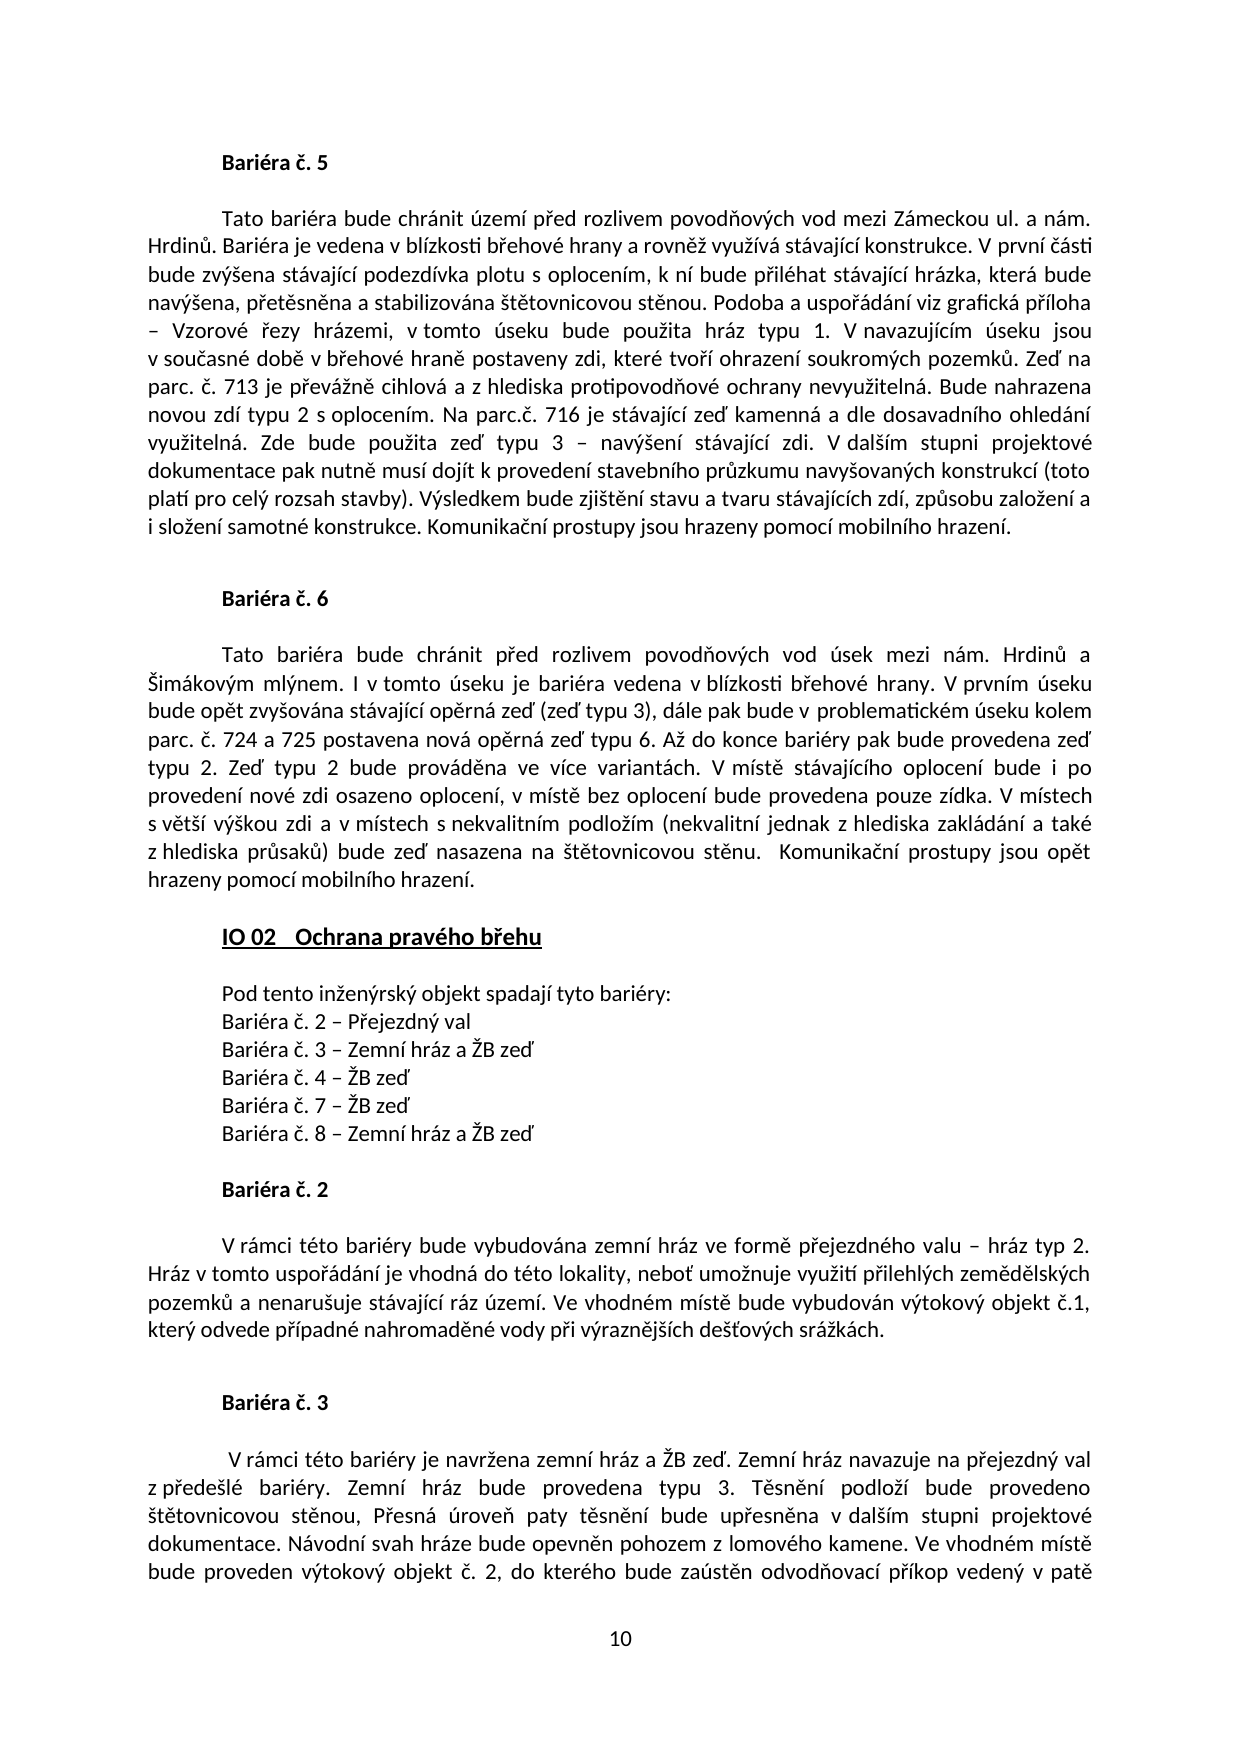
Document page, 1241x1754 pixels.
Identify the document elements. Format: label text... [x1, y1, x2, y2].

text Bariéra č. 7 – ŽB zeď [148, 1091, 1092, 1119]
text Bariéra č. 2 [148, 1176, 1092, 1203]
text Bariéra č. 2 – Přejezdný val [148, 1007, 1092, 1035]
text Bariéra č. 3 [148, 1388, 1092, 1416]
text Bariéra č. 3 – Zemní hráz a ŽB zeď [148, 1035, 1092, 1063]
text Bariéra č. 4 – ŽB zeď [148, 1063, 1092, 1091]
text Bariéra č. 6 [148, 584, 1092, 613]
text V rámci této bariéry bude vybudována zemní hráz ve formě přejezdného valu – hráz typ 2. Hráz v tomto uspořádání je vhodná do této lokality, neboť umožnuje využití přilehlých zemědělských pozemků a nenarušuje stávající ráz území. Ve vhodném místě bude vybudován výtokový objekt č.1, který odvede případné nahromaděné vody při výraznějších dešťových srážkách. [148, 1232, 1092, 1344]
text Tato bariéra bude chránit území před rozlivem povodňových vod mezi Zámeckou ul. a nám. Hrdinů. Bariéra je vedena v blízkosti břehové hrany a rovněž využívá stávající konstrukce. V první části bude zvýšena stávající podezdívka plotu s oplocením, k ní bude přiléhat stávající hrázka, která bude navýšena, přetěsněna a stabilizována štětovnicovou stěnou. Podoba a uspořádání viz grafická příloha – Vzorové řezy hrázemi, v tomto úseku bude použita hráz typu 1. V navazujícím úseku jsou v současné době v břehové hraně postaveny zdi, které tvoří ohrazení soukromých pozemků. Zeď na parc. č. 713 je převážně cihlová a z hlediska protipovodňové ochrany nevyužitelná. Bude nahrazena novou zdí typu 2 s oplocením. Na parc.č. 716 je stávající zeď kamenná a dle dosavadního ohledání využitelná. Zde bude použita zeď typu 3 – navýšení stávající zdi. V dalším stupni projektové dokumentace pak nutně musí dojít k provedení stavebního průzkumu navyšovaných konstrukcí (toto platí pro celý rozsah stavby). Výsledkem bude zjištění stavu a tvaru stávajících zdí, způsobu založení a i složení samotné konstrukce. Komunikační prostupy jsou hrazeny pomocí mobilního hrazení. [148, 204, 1092, 540]
text Pod tento inženýrský objekt spadají tyto bariéry: [148, 979, 1092, 1007]
text Tato bariéra bude chránit před rozlivem povodňových vod úsek mezi nám. Hrdinů a Šimákovým mlýnem. I v tomto úseku je bariéra vedena v blízkosti břehové hrany. V prvním úseku bude opět zvyšována stávající opěrná zeď (zeď typu 3), dále pak bude v problematickém úseku kolem parc. č. 724 a 725 postavena nová opěrná zeď typu 6. Až do konce bariéry pak bude provedena zeď typu 2. Zeď typu 2 bude prováděna ve více variantách. V místě stávajícího oplocení bude i po provedení nové zdi osazeno oplocení, v místě bez oplocení bude provedena pouze zídka. V místech s větší výškou zdi a v místech s nekvalitním podložím (nekvalitní jednak z hlediska zakládání a také z hlediska průsaků) bude zeď nasazena na štětovnicovou stěnu. Komunikační prostupy jsou opět hrazeny pomocí mobilního hrazení. [148, 641, 1092, 893]
text Bariéra č. 5 [148, 148, 1092, 176]
text IO 02 Ochrana pravého břehu [148, 921, 1092, 951]
text Bariéra č. 8 – Zemní hráz a ŽB zeď [148, 1119, 1092, 1147]
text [148, 1445, 1092, 1585]
